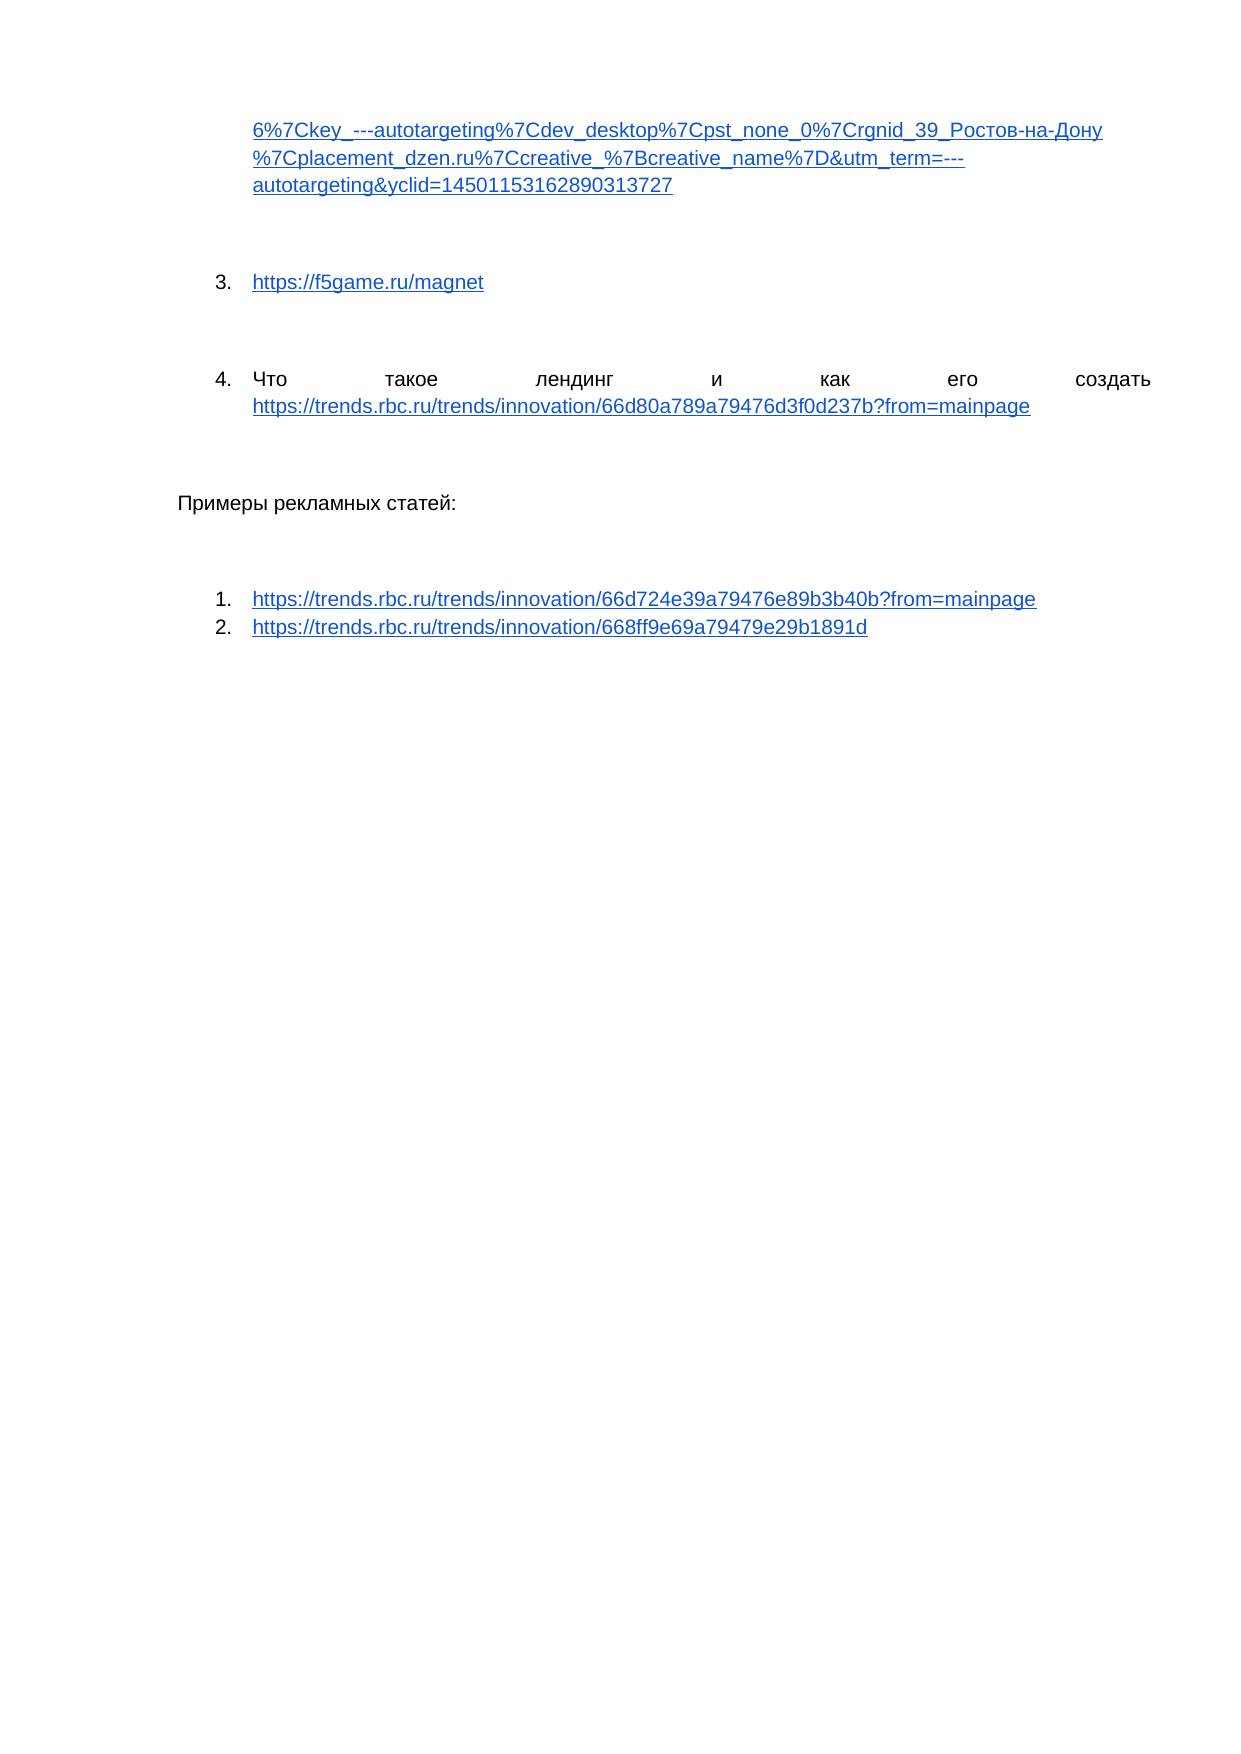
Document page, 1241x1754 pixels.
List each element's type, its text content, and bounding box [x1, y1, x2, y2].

list https://trends.rbc.ru/trends/innovation/66d724e39a79476e89b3b40b?from=mainpage [215, 587, 1152, 611]
list https://trends.rbc.ru/trends/innovation/668ff9e69a79479e29b1891d [215, 615, 1152, 639]
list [215, 118, 1152, 197]
list https://f5game.ru/magnet [215, 270, 1152, 294]
list Что такое лендинг и как его создать https://trends.rbc.ru/trends/innovation/66d80a789a79476d3f0d237b?from=mainpage [215, 366, 1152, 418]
text Примеры рекламных статей: [177, 491, 1152, 514]
